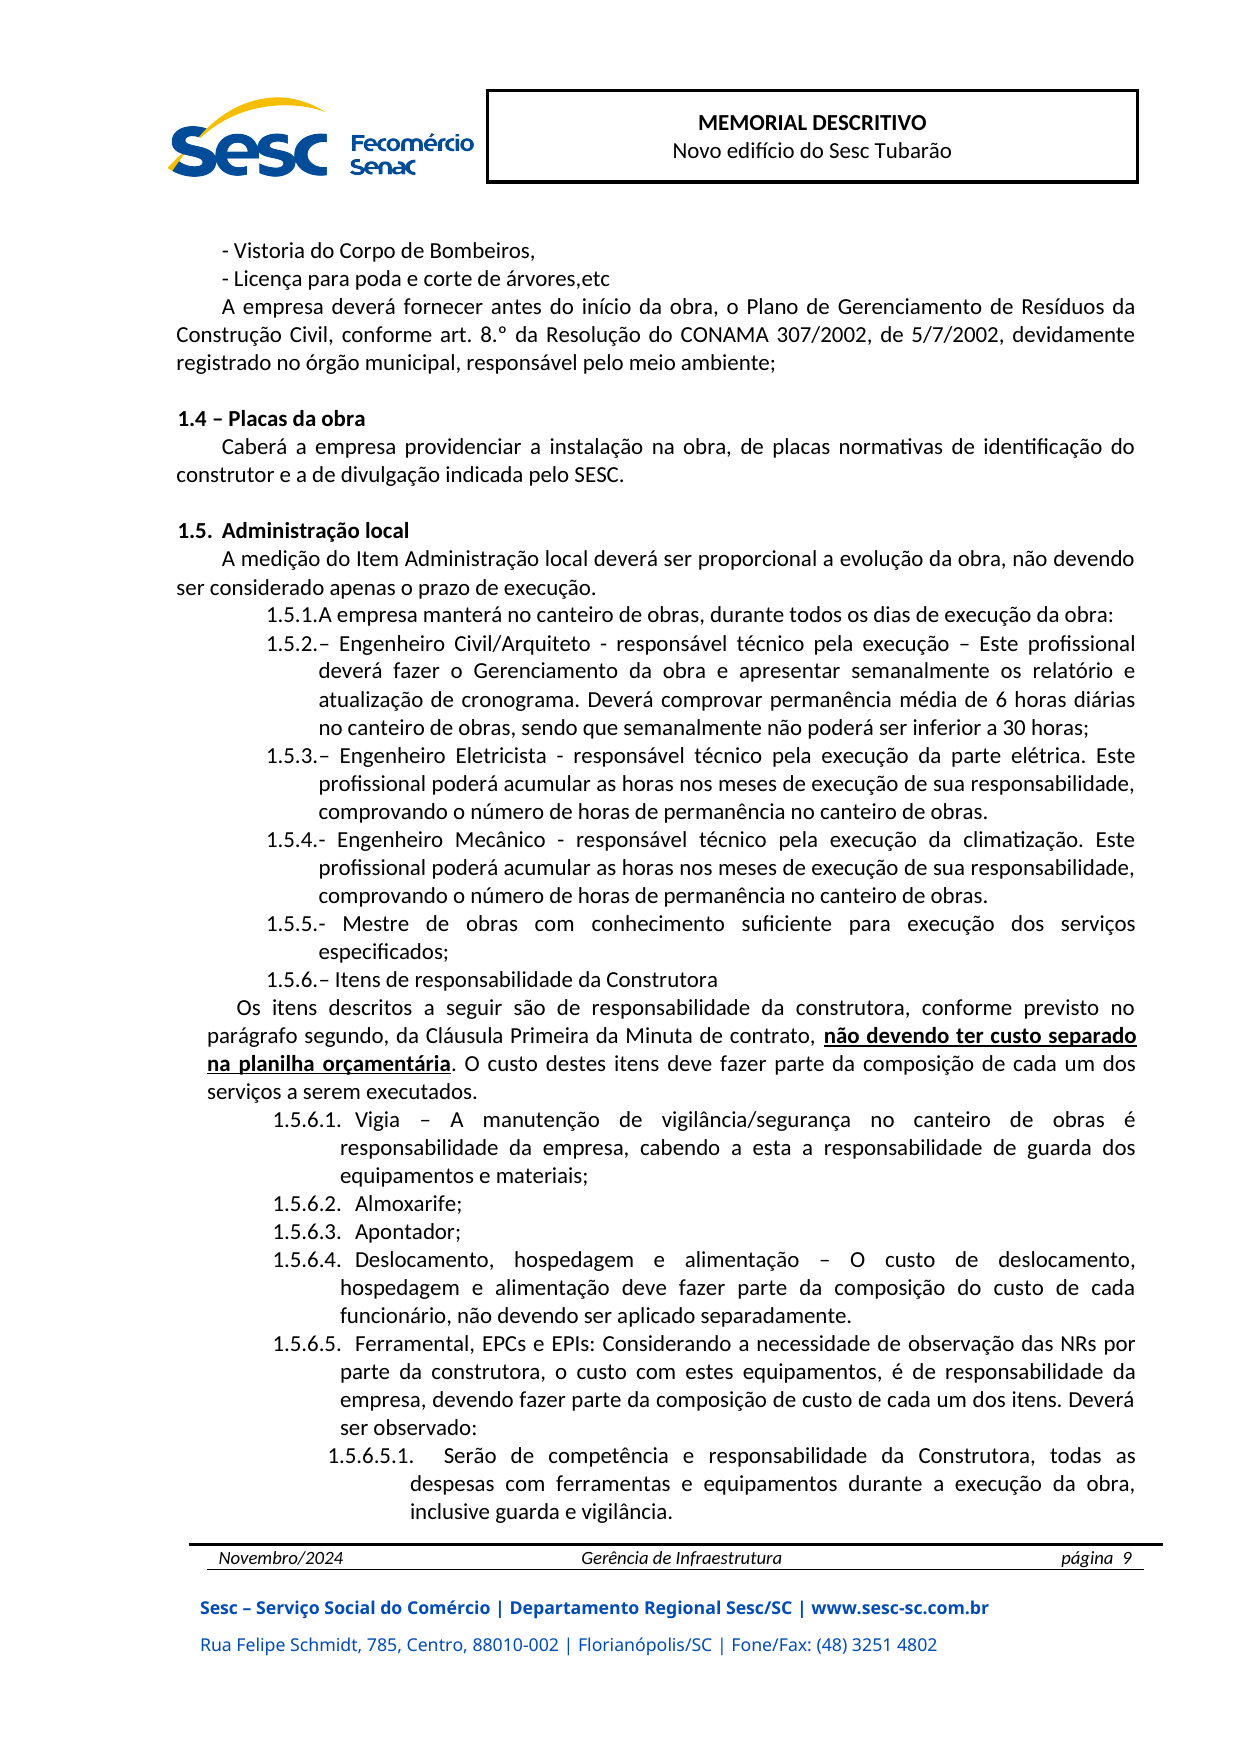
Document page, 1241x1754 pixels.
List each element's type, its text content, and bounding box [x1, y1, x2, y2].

list Serão de competência e responsabilidade da Construtora, todas as despesas com ferramentas e equipamentos durante a execução da obra, inclusive guarda e vigilância. [327, 1441, 1137, 1525]
text A empresa deverá fornecer antes do início da obra, o Plano de Gerenciamento de Resíduos da Construção Civil, conforme art. 8.º da Resolução do CONAMA 307/2002, de 5/7/2002, devidamente registrado no órgão municipal, responsável pelo meio ambiente; [176, 292, 1137, 376]
list Deslocamento, hospedagem e alimentação – O custo de deslocamento, hospedagem e alimentação deve fazer parte da composição do custo de cada funcionário, não devendo ser aplicado separadamente. [272, 1245, 1137, 1329]
text – Engenheiro Civil/Arquiteto - responsável técnico pela execução – Este profissional deverá fazer o Gerenciamento da obra e apresentar semanalmente os relatório e atualização de cronograma. Deverá comprovar permanência média de 6 horas diárias no canteiro de obras, sendo que semanalmente não poderá ser inferior a 30 horas; [266, 629, 1137, 741]
text Caberá a empresa providenciar a instalação na obra, de placas normativas de identificação do construtor e a de divulgação indicada pelo SESC. [176, 432, 1137, 488]
picture [163, 91, 488, 181]
text - Licença para poda e corte de árvores,etc [176, 264, 1137, 292]
list Vigia – A manutenção de vigilância/segurança no canteiro de obras é responsabilidade da empresa, cabendo a esta a responsabilidade de guarda dos equipamentos e materiais; [272, 1105, 1137, 1189]
text - Engenheiro Mecânico - responsável técnico pela execução da climatização. Este profissional poderá acumular as horas nos meses de execução de sua responsabilidade, comprovando o número de horas de permanência no canteiro de obras. [266, 825, 1137, 909]
text - Mestre de obras com conhecimento suficiente para execução dos serviços especificados; [266, 909, 1137, 965]
text A medição do Item Administração local deverá ser proporcional a evolução da obra, não devendo ser considerado apenas o prazo de execução. [176, 544, 1137, 601]
subtitle 1.4 – Placas da obra [177, 404, 1137, 432]
text Os itens descritos a seguir são de responsabilidade da construtora, conforme previsto no parágrafo segundo, da Cláusula Primeira da Minuta de contrato, não devendo ter custo separado na planilha orçamentária. O custo destes itens deve fazer parte da composição de cada um dos serviços a serem executados. [207, 993, 1137, 1105]
text - Vistoria do Corpo de Bombeiros, [176, 236, 1137, 264]
list Apontador; [272, 1217, 1137, 1245]
list Ferramental, EPCs e EPIs: Considerando a necessidade de observação das NRs por parte da construtora, o custo com estes equipamentos, é de responsabilidade da empresa, devendo fazer parte da composição de custo de cada um dos itens. Deverá ser observado: [272, 1329, 1137, 1441]
text A empresa manterá no canteiro de obras, durante todos os dias de execução da obra: [266, 601, 1137, 629]
list Almoxarife; [272, 1189, 1137, 1217]
text – Itens de responsabilidade da Construtora [266, 965, 1137, 993]
subtitle Administração local [177, 517, 1137, 544]
text – Engenheiro Eletricista - responsável técnico pela execução da parte elétrica. Este profissional poderá acumular as horas nos meses de execução de sua responsabilidade, comprovando o número de horas de permanência no canteiro de obras. [266, 741, 1137, 825]
